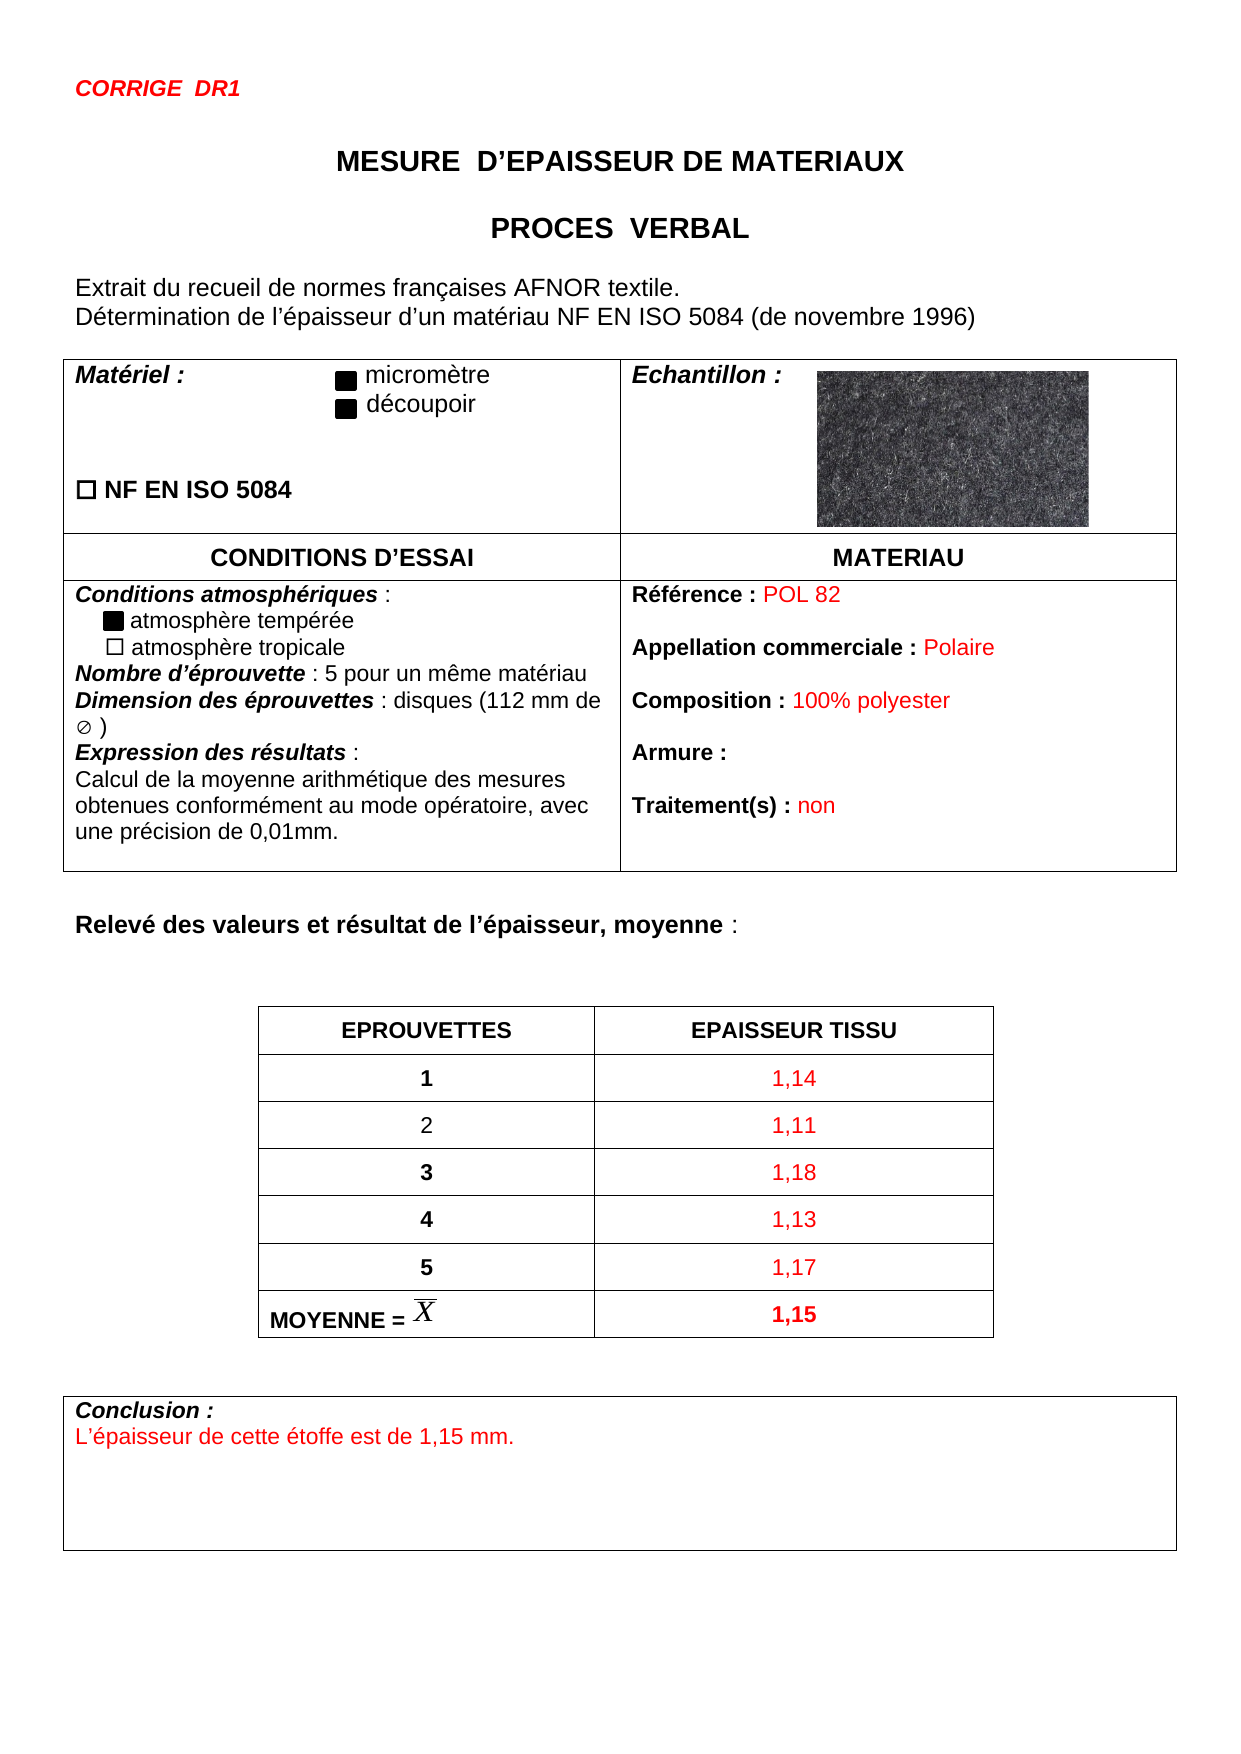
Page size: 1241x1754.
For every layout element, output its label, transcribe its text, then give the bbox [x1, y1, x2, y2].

table_cell 1,14 [595, 1055, 993, 1101]
text Relevé des valeurs et résultat de l’épaisseur, moyenne : [75, 910, 1165, 939]
picture [817, 371, 1089, 527]
table_cell Référence : POL 82 Appellation commerciale : Polaire Composition : 100% polyester Armure : Traitement(s) : non [621, 581, 1176, 871]
table_cell 1,17 [595, 1244, 993, 1290]
table_cell 1,13 [595, 1196, 993, 1243]
table_cell 4 [259, 1196, 594, 1243]
table_cell Conditions atmosphériques : atmosphère tempérée atmosphère tropicale Nombre d’éprouvette : 5 pour un même matériau Dimension des éprouvettes : disques ( de ) Expression des résultats : Calcul de la moyenne arithmétique des mesures obtenues conformément au mode opératoire, avec une précision de 0,01mm. [64, 581, 620, 871]
table_cell 1,15 [595, 1291, 993, 1337]
table_cell MATERIAU [621, 534, 1176, 580]
text MESURE D’EPAISSEUR DE MATERIAUX [75, 143, 1165, 177]
table_header Conclusion : L’épaisseur de cette étoffe est de 1,15 mm. [64, 1397, 1176, 1550]
table_cell 1,18 [595, 1149, 993, 1195]
table_header EPROUVETTES [259, 1007, 594, 1053]
table_cell 1 [259, 1055, 594, 1101]
text Extrait du recueil de normes françaises AFNOR textile. [75, 273, 1165, 302]
table_cell CONDITIONS D’ESSAI [64, 534, 620, 580]
text PROCES VERBAL [75, 211, 1165, 244]
table_header Matériel : micromètre découpoir NF EN ISO 5084 [64, 360, 620, 533]
table_cell MOYENNE = [259, 1291, 594, 1337]
table_cell 2 [259, 1102, 594, 1148]
table_cell 1,11 [595, 1102, 993, 1148]
table_header EPAISSEUR TISSU [595, 1007, 993, 1053]
table_cell 3 [259, 1149, 594, 1195]
text CORRIGE DR1 [75, 75, 1165, 101]
table_header Echantillon : [621, 360, 1176, 533]
table_cell 5 [259, 1244, 594, 1290]
text Détermination de l’épaisseur d’un matériau NF EN ISO 5084 (de novembre 1996) [75, 302, 1165, 330]
